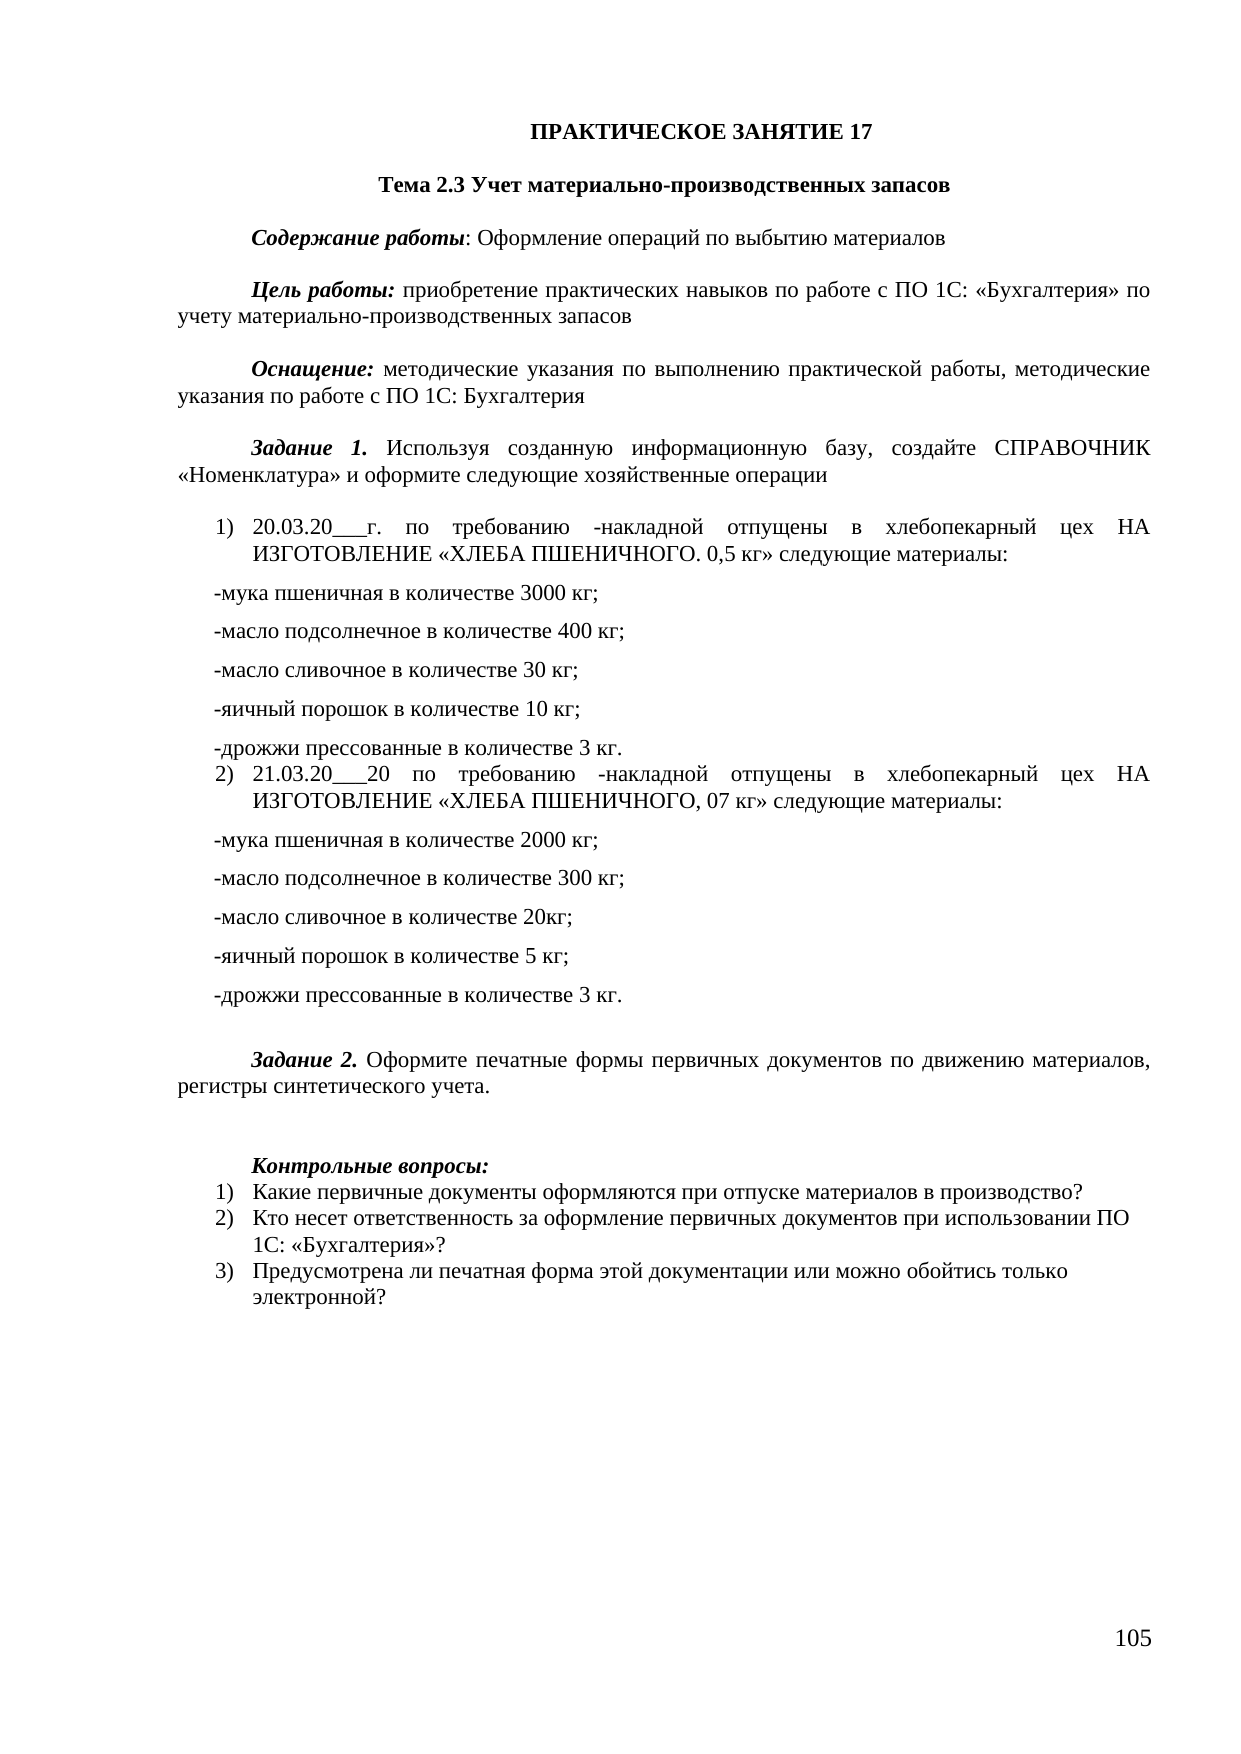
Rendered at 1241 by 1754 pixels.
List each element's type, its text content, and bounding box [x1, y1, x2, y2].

text ПРАКТИЧЕСКОЕ ЗАНЯТИЕ 17 [177, 118, 1152, 144]
text Оснащение: методические указания по выполнению практической работы, методические указания по работе с ПО 1С: Бухгалтерия [177, 355, 1152, 408]
list Предусмотрена ли печатная форма этой документации или можно обойтись только электронной? [215, 1257, 1152, 1310]
text Содержание работы: Оформление операций по выбытию материалов [177, 223, 1152, 250]
text Цель работы: приобретение практических навыков по работе с ПО 1С: «Бухгалтерия» по учету материально-производственных запасов [177, 276, 1152, 329]
list Кто несет ответственность за оформление первичных документов при использовании ПО 1С: «Бухгалтерия»? [215, 1204, 1152, 1257]
text Контрольные вопросы: [177, 1152, 1152, 1178]
list -яичный порошок в количестве 5 кг; [214, 942, 1152, 968]
text Задание 2. Оформите печатные формы первичных документов по движению материалов, регистры синтетического учета. [177, 1046, 1152, 1099]
list -масло сливочное в количестве 20кг; [214, 903, 1152, 930]
list 21.03.20___20 по требованию -накладной отпущены в хлебопекарный цех НА ИЗГОТОВЛЕНИЕ «ХЛЕБА ПШЕНИЧНОГО, 07 кг» следующие материалы: [215, 760, 1152, 813]
list -мука пшеничная в количестве 2000 кг; [214, 826, 1152, 852]
list 20.03.20___г. по требованию -накладной отпущены в хлебопекарный цех НА ИЗГОТОВЛЕНИЕ «ХЛЕБА ПШЕНИЧНОГО. 0,5 кг» следующие материалы: [215, 513, 1152, 566]
list -масло подсолнечное в количестве 300 кг; [214, 864, 1152, 891]
list -дрожжи прессованные в количестве 3 кг. [214, 981, 1152, 1007]
text Задание 1. Используя созданную информационную базу, создайте СПРАВОЧНИК «Номенклатура» и оформите следующие хозяйственные операции [177, 434, 1152, 487]
list -яичный порошок в количестве 10 кг; [214, 695, 1152, 722]
list -масло подсолнечное в количестве 400 кг; [214, 617, 1152, 644]
text Тема 2.3 Учет материально-производственных запасов [177, 171, 1152, 197]
list -мука пшеничная в количестве 3000 кг; [214, 579, 1152, 605]
list Какие первичные документы оформляются при отпуске материалов в производство? [215, 1178, 1152, 1204]
list -дрожжи прессованные в количестве 3 кг. [214, 734, 1152, 760]
list -масло сливочное в количестве 30 кг; [214, 656, 1152, 683]
